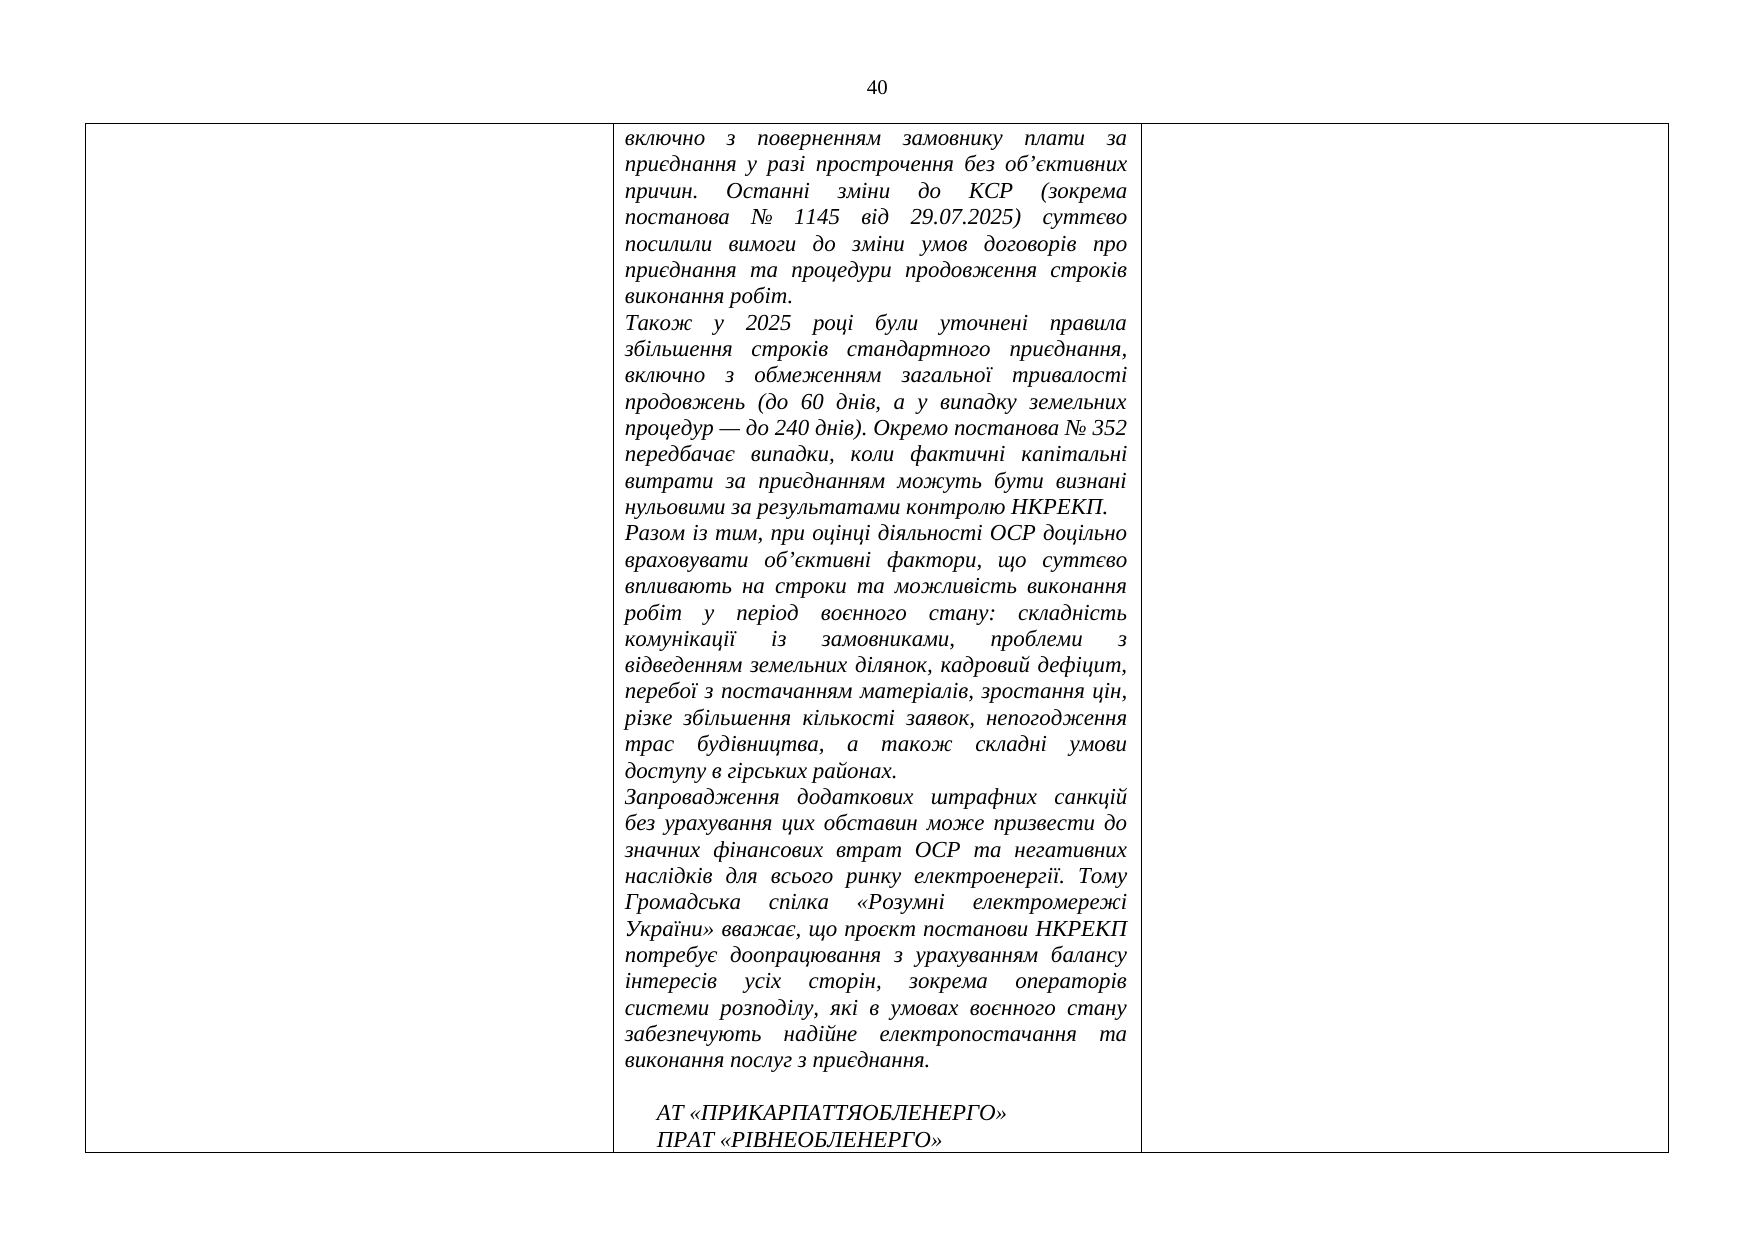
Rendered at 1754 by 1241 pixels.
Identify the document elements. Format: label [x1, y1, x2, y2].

table_cell [86, 124, 613, 1152]
table_cell [1142, 124, 1668, 1152]
table_cell [614, 124, 1141, 1152]
